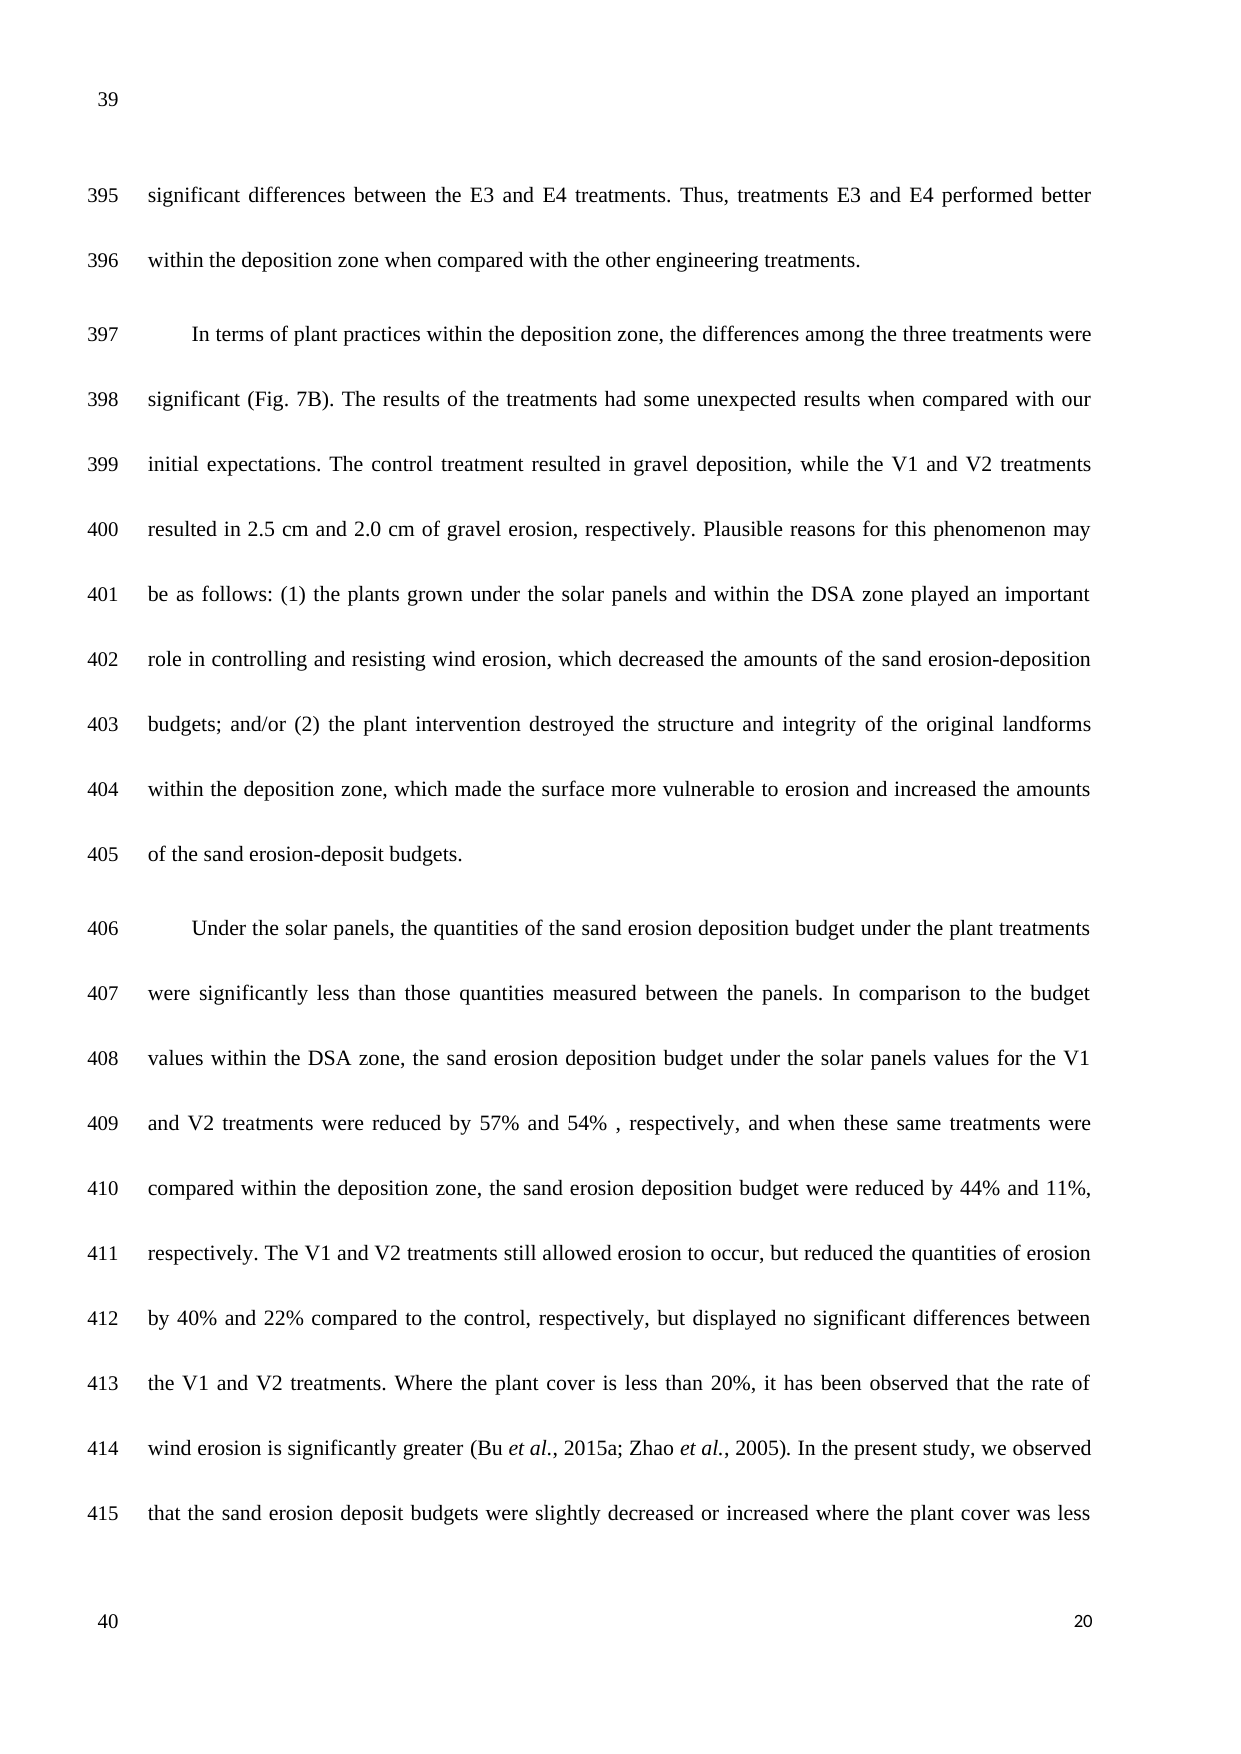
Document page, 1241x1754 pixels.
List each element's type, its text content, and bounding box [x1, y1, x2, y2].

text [148, 178, 1092, 276]
text In terms of plant practices within the deposition zone, the differences among the three treatments were significant (Fig. 7B). The results of the treatments had some unexpected results when compared with our initial expectations. The control treatment resulted in gravel deposition, while the V1 and V2 treatments resulted in 2.5 cm and 2.0 cm of gravel erosion, respectively. Plausible reasons for this phenomenon may be as follows: (1) the plants grown under the solar panels and within the DSA zone played an important role in controlling and resisting wind erosion, which decreased the amounts of the sand erosion-deposition budgets; and/or (2) the plant intervention destroyed the structure and integrity of the original landforms within the deposition zone, which made the surface more vulnerable to erosion and increased the amounts of the sand erosion-deposit budgets. [148, 317, 1092, 870]
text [148, 911, 1092, 1529]
